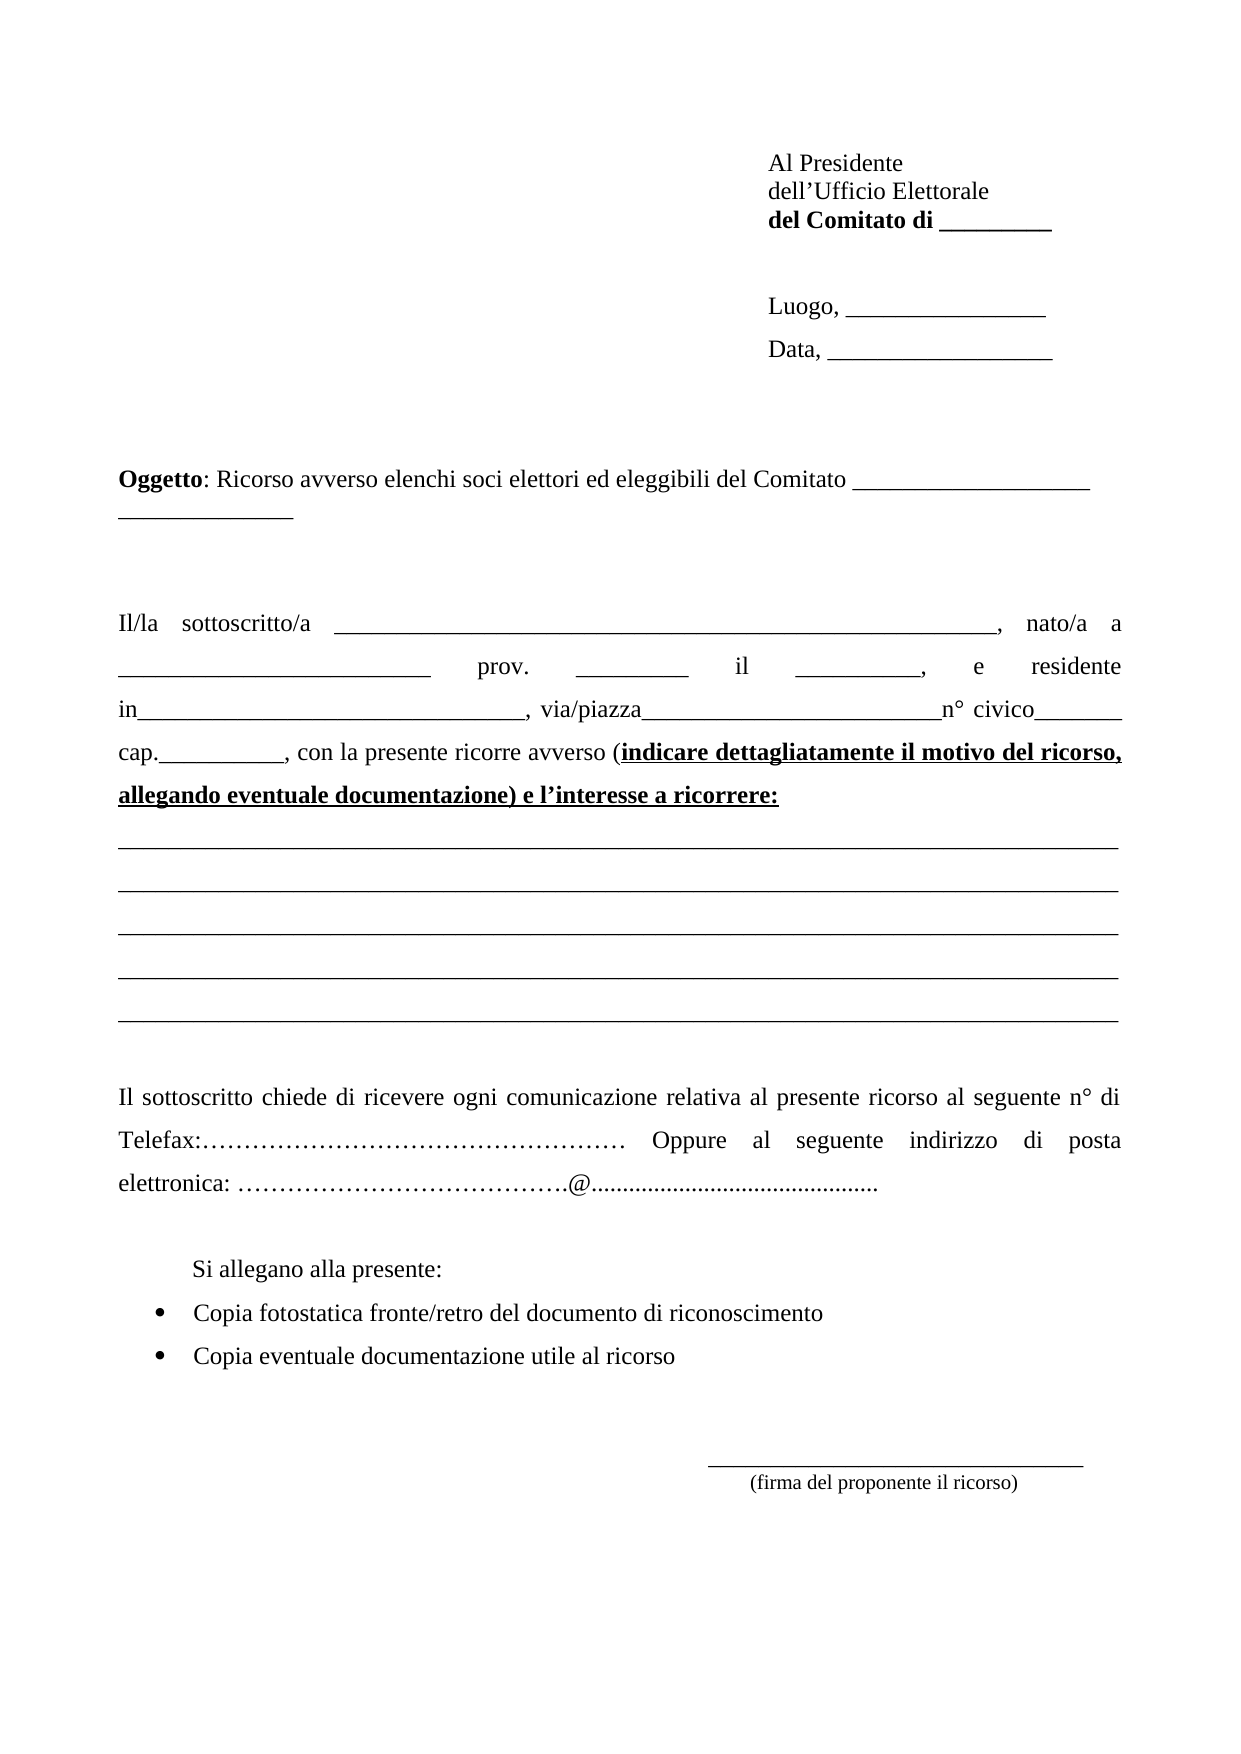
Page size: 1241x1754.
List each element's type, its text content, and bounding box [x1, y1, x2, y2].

text Il sottoscritto chiede di ricevere ogni comunicazione relativa al presente ricorso al seguente n° di Telefax:…………………………………………… Oppure al seguente indirizzo di posta elettronica: ………………………………….@.............................................. [118, 1082, 1122, 1197]
list Copia eventuale documentazione utile al ricorso [156, 1341, 1122, 1369]
text Data, __________________ [768, 334, 1122, 363]
text dell’Ufficio Elettorale [768, 176, 1122, 205]
text Luogo, ________________ [768, 291, 1122, 320]
text del Comitato di _________ [768, 205, 1122, 234]
text Si allegano alla presente: [118, 1254, 1122, 1283]
text ______________________________ [708, 1441, 1122, 1470]
text ________________________________________________________________________________________________________________________________________________________________________________________________________________________________________________________________________________________________________________________________________________________________________________________________________________ [118, 823, 1122, 1024]
list Copia fotostatica fronte/retro del documento di riconoscimento [156, 1298, 1122, 1326]
text Al Presidente [768, 148, 1122, 176]
text (firma del proponente il ricorso) [708, 1470, 1122, 1494]
text Oggetto: Ricorso avverso elenchi soci elettori ed eleggibili del Comitato ___________________ ______________ [118, 464, 1122, 521]
text Il/la sottoscritto/a _____________________________________________________, nato/a a _________________________ prov. _________ il __________, e residente in_______________________________, via/piazza________________________n° civico_______ cap.__________, con la presente ricorre avverso (indicare dettagliatamente il motivo del ricorso, allegando eventuale documentazione) e l’interesse a ricorrere: [118, 608, 1122, 809]
